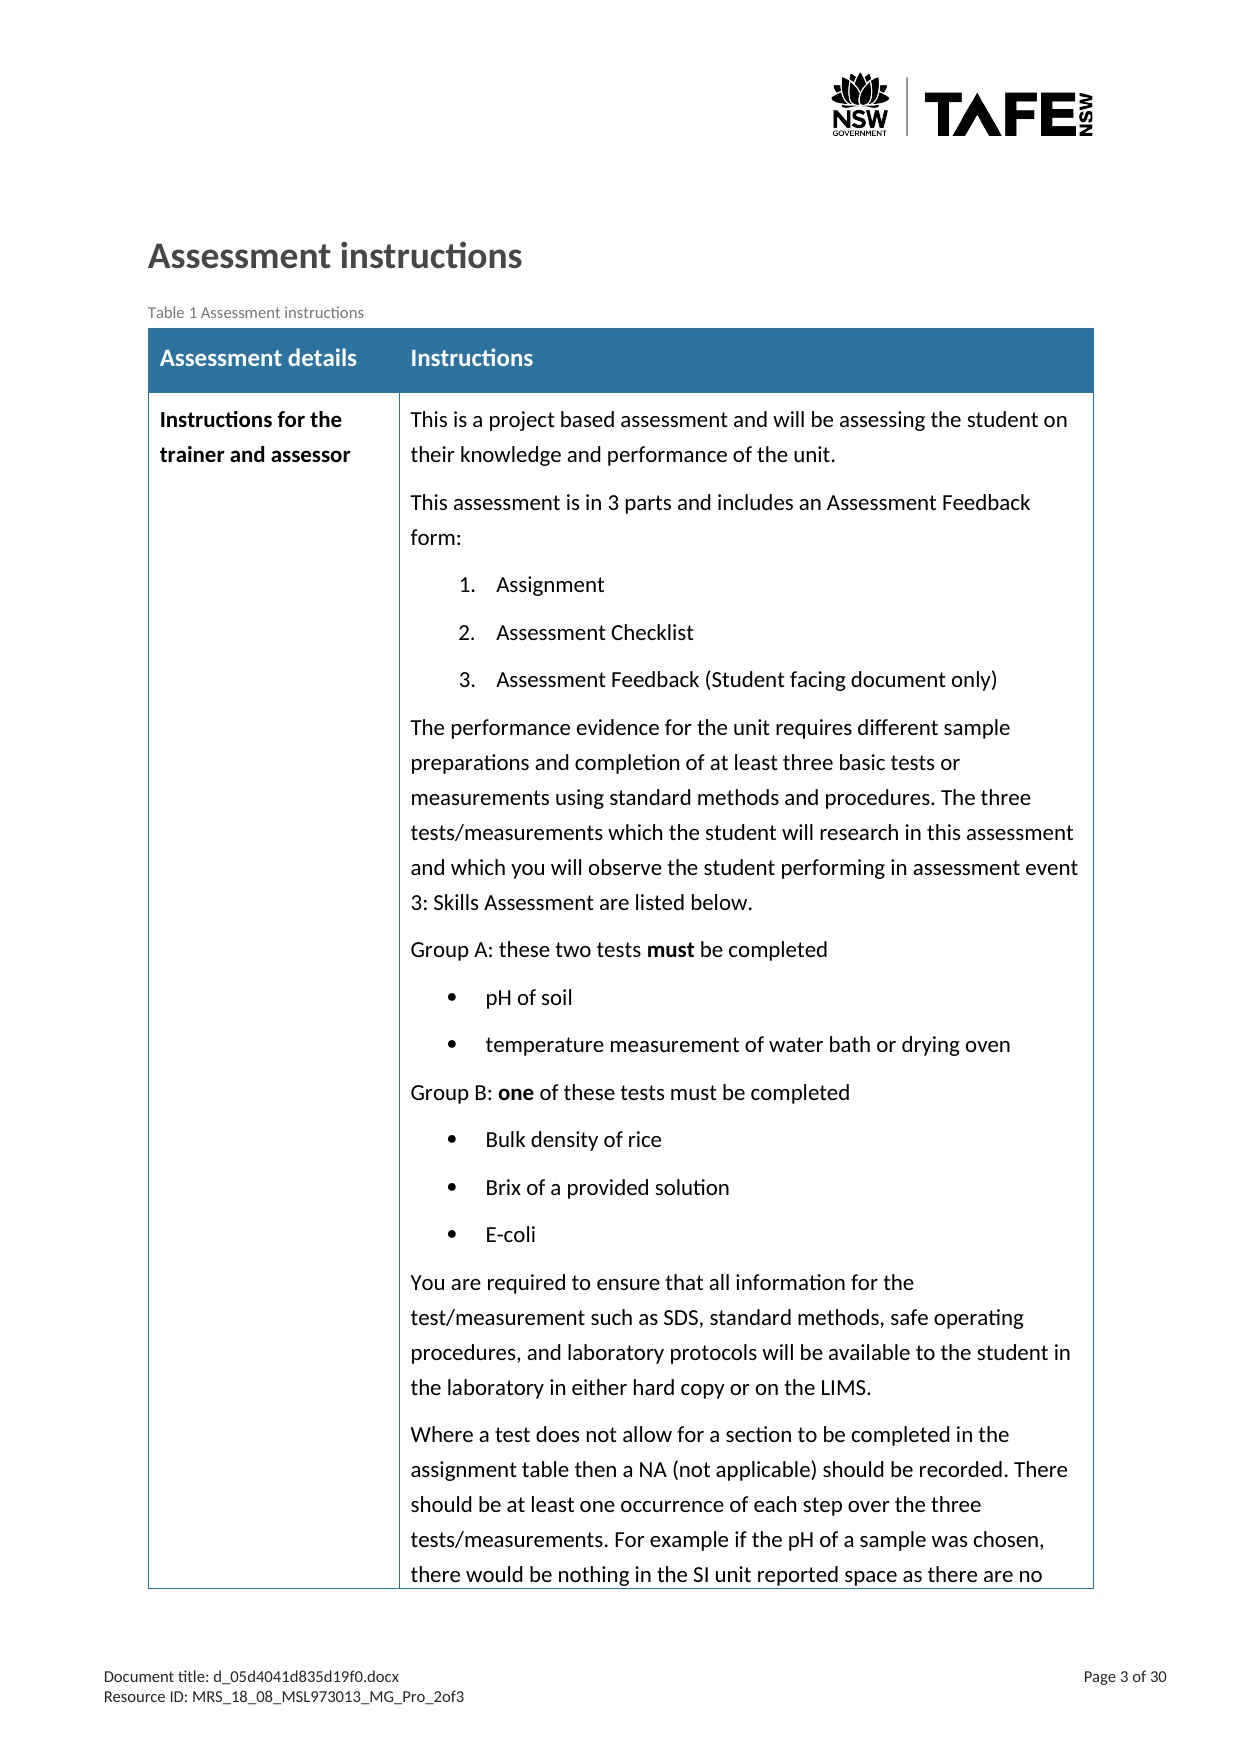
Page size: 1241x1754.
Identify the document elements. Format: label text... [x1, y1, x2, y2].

text Table 1 Assessment instructions [148, 303, 1092, 323]
subtitle Assessment instructions [148, 232, 1092, 278]
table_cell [149, 393, 399, 1588]
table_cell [400, 393, 1093, 1588]
picture [831, 71, 1093, 137]
table_header Instructions [400, 329, 1093, 392]
table_header Assessment details [149, 329, 399, 392]
